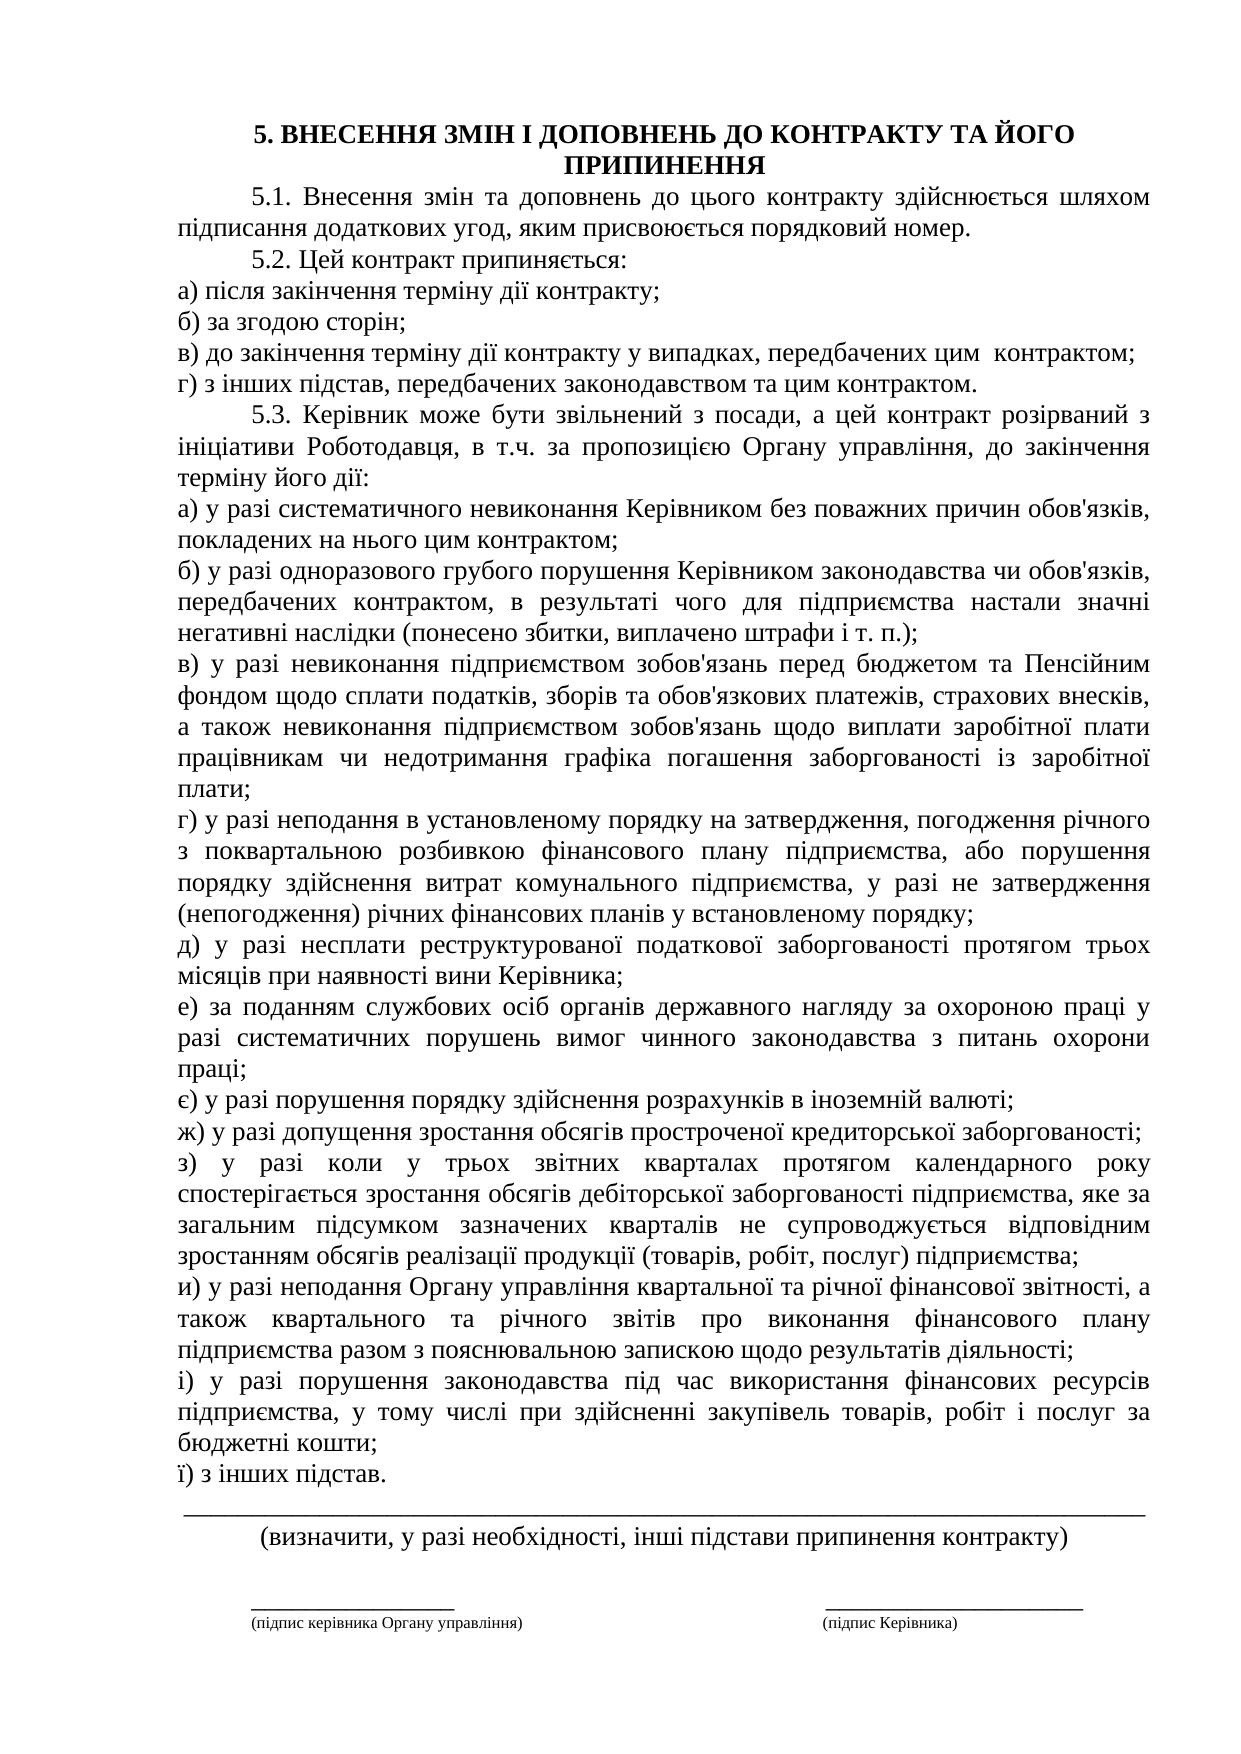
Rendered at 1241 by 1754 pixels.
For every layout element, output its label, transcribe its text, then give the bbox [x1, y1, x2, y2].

text и) у разі неподання Органу управління квартальної та річної фінансової звітності, а також квартального та річного звітів про виконання фінансового плану підприємства разом з пояснювальною запискою щодо результатів діяльності; [177, 1271, 1152, 1364]
text 5.3. Керівник може бути звільнений з посади, а цей контракт розірваний з ініціативи Роботодавця, в т.ч. за пропозицією Органу управління, до закінчення терміну його дії: [177, 398, 1152, 492]
text г) у разі неподання в установленому порядку на затвердження, погодження річного з поквартальною розбивкою фінансового плану підприємства, або порушення порядку здійснення витрат комунального підприємства, у разі не затвердження (непогодження) річних фінансових планів у встановленому порядку; [177, 803, 1152, 928]
subtitle 5. ВНЕСЕННЯ ЗМІН І ДОПОВНЕНЬ ДО КОНТРАКТУ ТА ЙОГО ПРИПИНЕННЯ [177, 118, 1152, 180]
text б) у разі одноразового грубого порушення Керівником законодавства чи обов'язків, передбачених контрактом, в результаті чого для підприємства настали значні негативні наслідки (понесено збитки, виплачено штрафи і т. п.); [177, 554, 1152, 648]
text е) за поданням службових осіб органів державного нагляду за охороною праці у разі систематичних порушень вимог чинного законодавства з питань охорони праці; [177, 990, 1152, 1084]
text і) у разі порушення законодавства під час використання фінансових ресурсів підприємства, у тому числі при здійсненні закупівель товарів, робіт і послуг за бюджетні кошти; [177, 1364, 1152, 1457]
text ї) з інших підстав. [177, 1457, 1152, 1488]
text в) у разі невиконання підприємством зобов'язань перед бюджетом та Пенсійним фондом щодо сплати податків, зборів та обов'язкових платежів, страхових внесків, а також невиконання підприємством зобов'язань щодо виплати заробітної плати працівникам чи недотримання графіка погашення заборгованості із заробітної плати; [177, 648, 1152, 803]
text в) до закінчення терміну дії контракту у випадках, передбачених цим контрактом; [177, 336, 1152, 367]
text а) у разі систематичного невиконання Керівником без поважних причин обов'язків, покладених на нього цим контрактом; [177, 492, 1152, 554]
text 5.1. Внесення змін та доповнень до цього контракту здійснюється шляхом підписання додаткових угод, яким присвоюється порядковий номер. [177, 180, 1152, 243]
text _______________ ___________________ [177, 1582, 1152, 1613]
text _______________________________________________________________________ (визначити, у разі необхідності, інші підстави припинення контракту) [177, 1488, 1152, 1551]
text д) у разі несплати реструктурованої податкової заборгованості протягом трьох місяців при наявності вини Керівника; [177, 928, 1152, 990]
text б) за згодою сторін; [177, 305, 1152, 336]
text (підпис керівника Органу управління) (підпис Керівника) [177, 1613, 1152, 1632]
text г) з інших підстав, передбачених законодавством та цим контрактом. [177, 367, 1152, 398]
text ж) у разі допущення зростання обсягів простроченої кредиторської заборгованості; [177, 1115, 1152, 1146]
text 5.2. Цей контракт припиняється: [177, 243, 1152, 274]
text є) у разі порушення порядку здійснення розрахунків в іноземній валюті; [177, 1084, 1152, 1115]
text з) у разі коли у трьох звітних кварталах протягом календарного року спостерігається зростання обсягів дебіторської заборгованості підприємства, яке за загальним підсумком зазначених кварталів не супроводжується відповідним зростанням обсягів реалізації продукції (товарів, робіт, послуг) підприємства; [177, 1146, 1152, 1271]
text а) після закінчення терміну дії контракту; [177, 274, 1152, 305]
